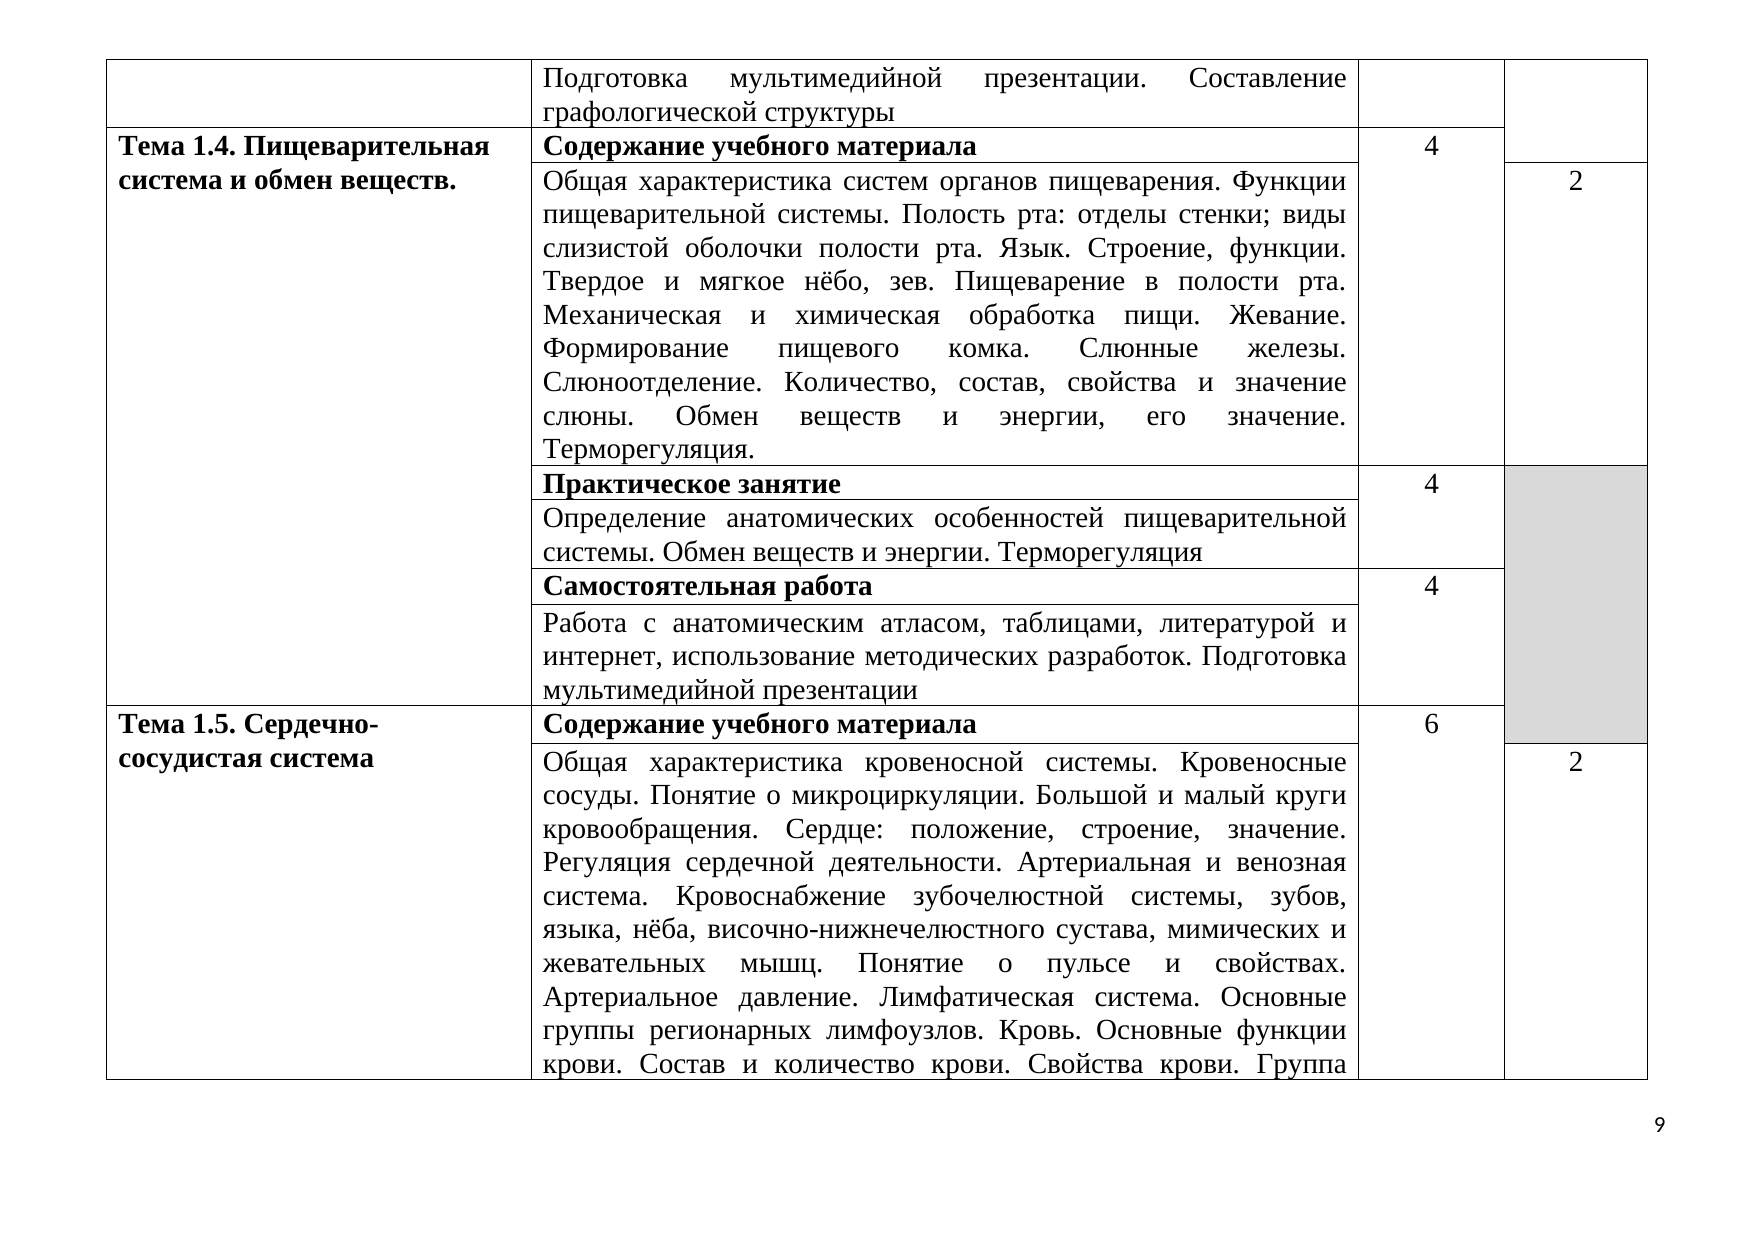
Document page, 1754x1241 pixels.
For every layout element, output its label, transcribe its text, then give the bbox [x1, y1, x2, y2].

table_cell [532, 60, 1358, 127]
table_cell [1505, 466, 1647, 743]
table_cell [532, 744, 1358, 1079]
table_cell Определение анатомических особенностей пищеварительной системы. Обмен веществ и энергии. Терморегуляция [532, 500, 1358, 567]
table_cell Практическое занятие [532, 466, 1358, 499]
table_cell 4 [1359, 128, 1504, 465]
table_cell Самостоятельная работа [532, 569, 1358, 604]
table_cell 6 [1359, 706, 1504, 1079]
table_cell 4 [1359, 466, 1504, 567]
table_cell Тема 1.5. Сердечно-сосудистая система [107, 706, 531, 1079]
table_cell 4 [1359, 569, 1504, 705]
table_cell Тема 1.4. Пищеварительная система и обмен веществ. [107, 128, 531, 705]
table_cell Общая характеристика систем органов пищеварения. Функции пищеварительной системы. Полость рта: отделы стенки; виды слизистой оболочки полости рта. Язык. Строение, функции. Твердое и мягкое нёбо, зев. Пищеварение в полости рта. Механическая и химическая обработка пищи. Жевание. Формирование пищевого комка. Слюнные железы. Слюноотделение. Количество, состав, свойства и значение слюны. Обмен веществ и энергии, его значение. Терморегуляция. [532, 163, 1358, 465]
table_cell Работа с анатомическим атласом, таблицами, литературой и интернет, использование методических разработок. Подготовка мультимедийной презентации [532, 605, 1358, 705]
table_cell Содержание учебного материала [532, 706, 1358, 743]
table_cell Содержание учебного материала [532, 128, 1358, 162]
table_cell 2 [1505, 163, 1647, 465]
table_cell 2 [1505, 744, 1647, 1079]
